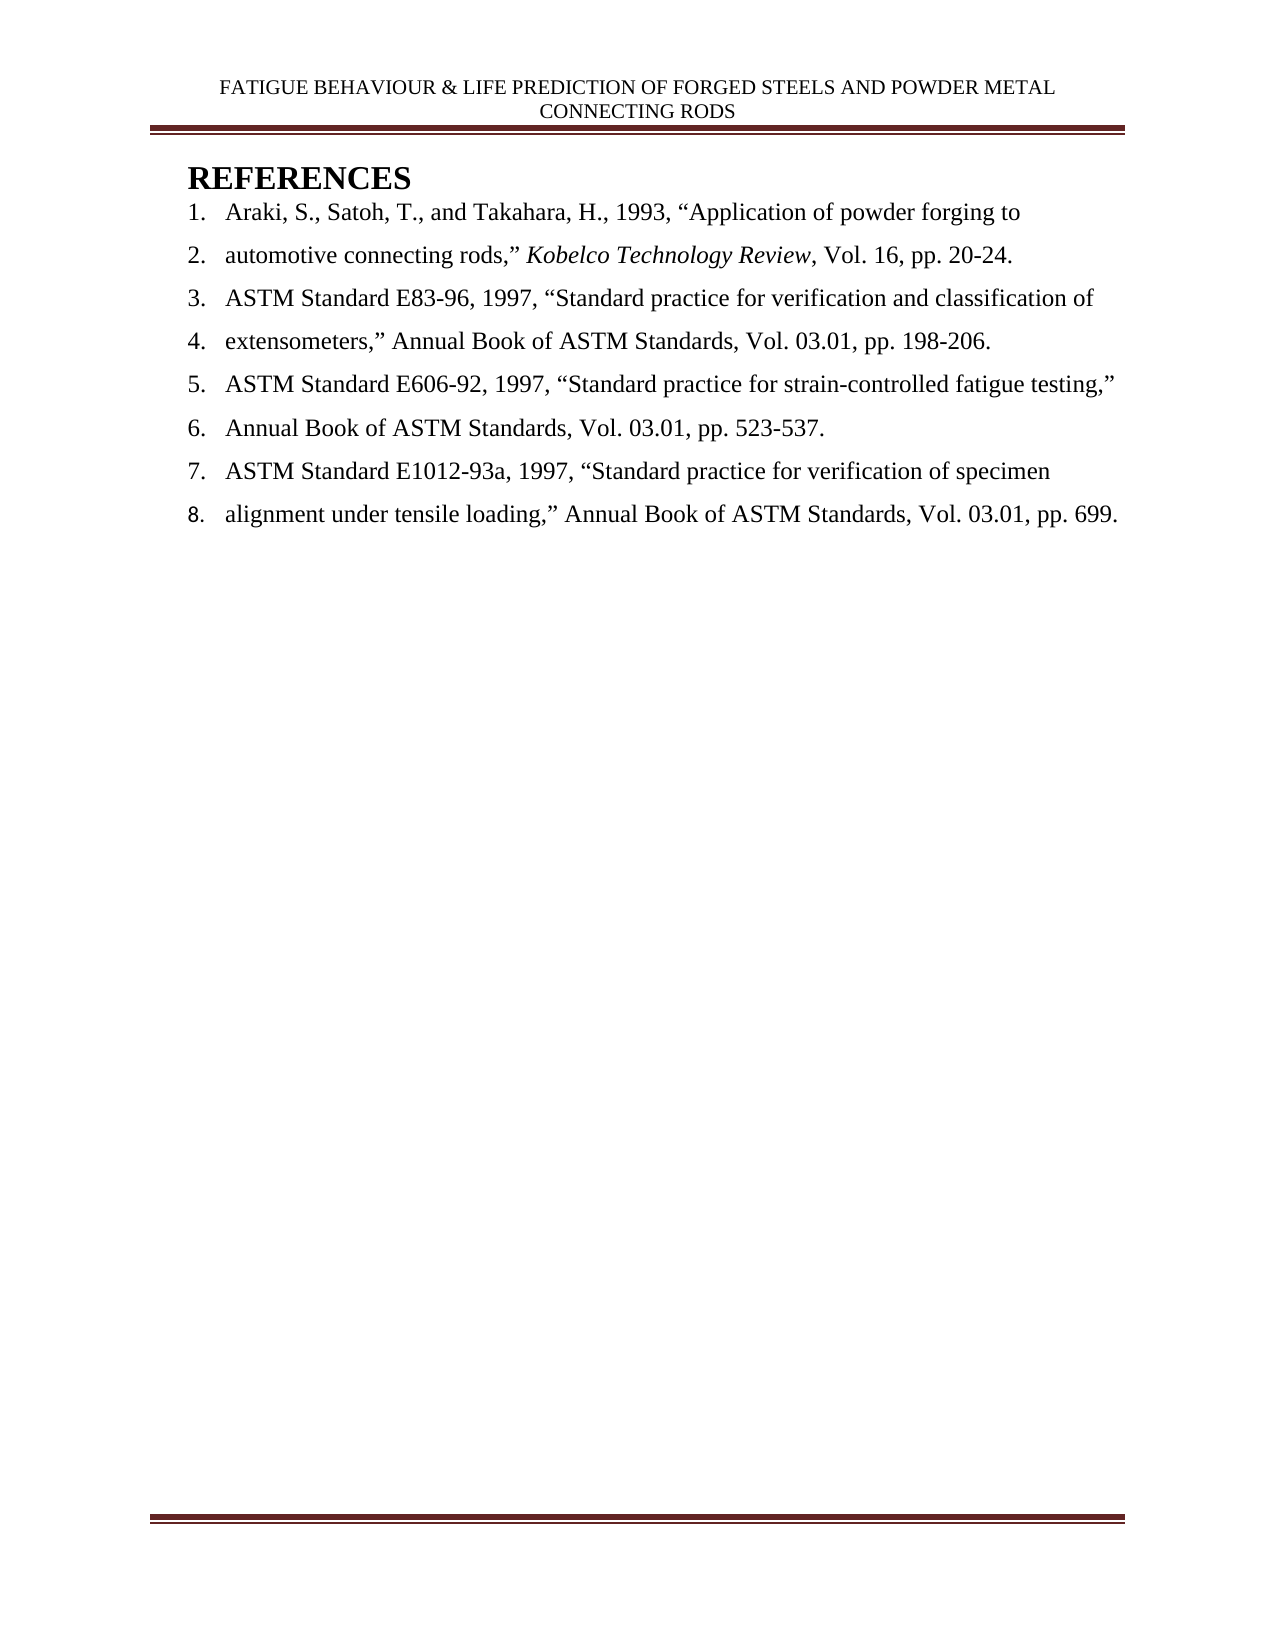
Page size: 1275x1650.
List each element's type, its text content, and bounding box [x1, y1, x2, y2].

list extensometers,” Annual Book of ASTM Standards, Vol. 03.01, pp. 198-206. [187, 326, 1125, 355]
list Annual Book of ASTM Standards, Vol. 03.01, pp. 523-537. [187, 413, 1125, 441]
list alignment under tensile loading,” Annual Book of ASTM Standards, Vol. 03.01, pp. 699. [187, 499, 1125, 528]
text REFERENCES [187, 159, 1125, 197]
list ASTM Standard E606-92, 1997, “Standard practice for strain-controlled fatigue testing,” [187, 369, 1125, 398]
list Araki, S., Satoh, T., and Takahara, H., 1993, “Application of powder forging to [187, 197, 1125, 226]
list ASTM Standard E83-96, 1997, “Standard practice for verification and classification of [187, 283, 1125, 312]
list ASTM Standard E1012-93a, 1997, “Standard practice for verification of specimen [187, 456, 1125, 484]
list automotive connecting rods,” Kobelco Technology Review, Vol. 16, pp. 20-24. [187, 240, 1125, 269]
